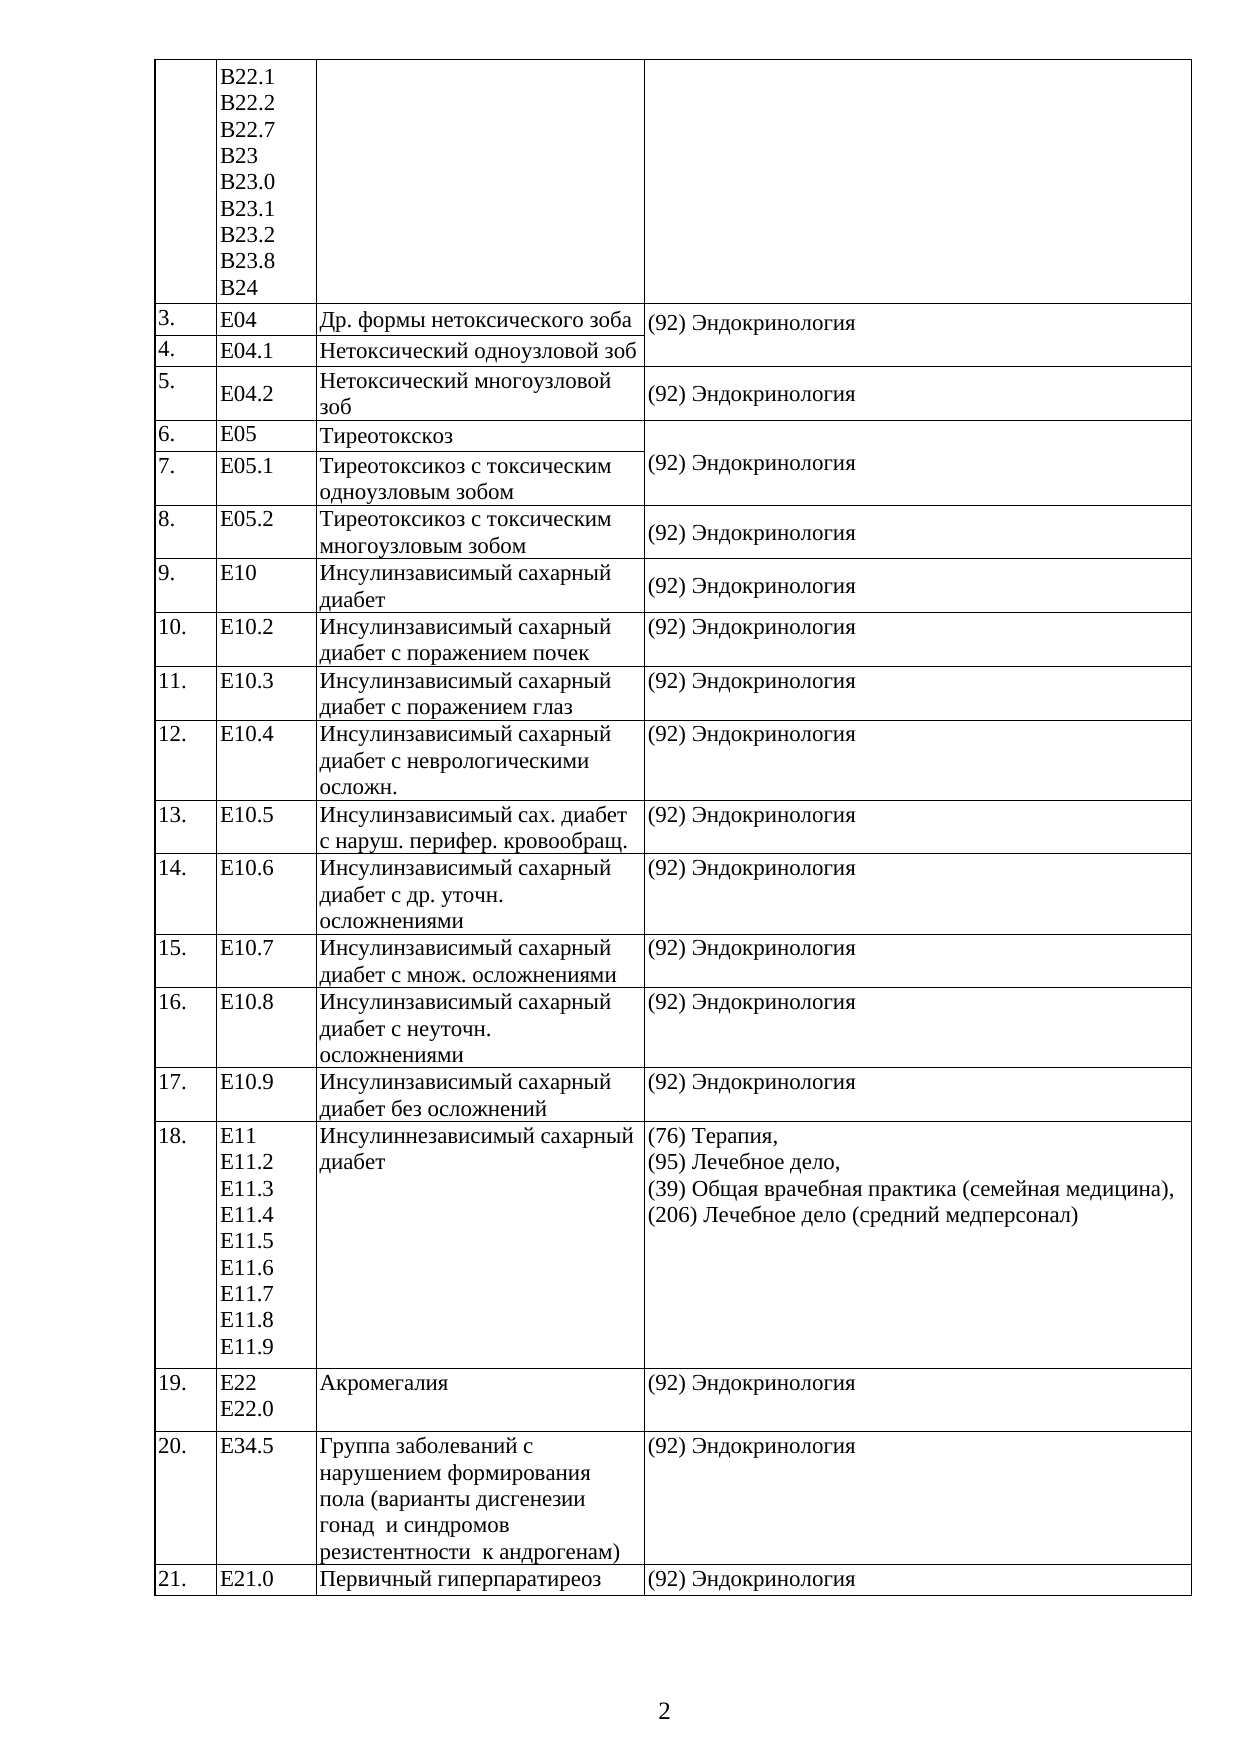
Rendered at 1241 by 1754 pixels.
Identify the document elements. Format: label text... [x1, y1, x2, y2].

table_cell 12. [156, 721, 216, 799]
table_cell Инсулинзависимый сахарный диабет с множ. осложнениями [317, 935, 644, 987]
table_cell E10.9 [217, 1068, 316, 1121]
table_cell 5. [156, 367, 216, 419]
table_cell Е10 [217, 559, 316, 612]
table_cell E10.5 [217, 801, 316, 853]
table_cell Первичный гиперпаратиреоз [317, 1565, 644, 1595]
table_cell (92) Эндокринология [645, 367, 1191, 419]
table_cell Тиреотокскоз [317, 421, 644, 451]
table_cell (92) Эндокринология [645, 421, 1191, 504]
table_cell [317, 60, 644, 303]
table_cell 20. [156, 1432, 216, 1564]
table_cell Е34.5 [217, 1432, 316, 1564]
table_cell Инсулинзависимый сахарный диабет без осложнений [317, 1068, 644, 1121]
table_cell (92) Эндокринология [645, 1565, 1191, 1595]
table_cell E10.6 [217, 854, 316, 933]
table_cell (92) Эндокринология [645, 559, 1191, 612]
table_cell Инсулинзависимый сахарный диабет с неуточн. осложнениями [317, 988, 644, 1067]
table_cell Нетоксический одноузловой зоб [317, 336, 644, 366]
table_cell 18. [156, 1122, 216, 1368]
table_cell Инсулинзависимый сахарный диабет с поражением глаз [317, 667, 644, 719]
table_cell Е04.2 [217, 367, 316, 419]
table_cell (92) Эндокринология [645, 854, 1191, 933]
table_cell Акромегалия [317, 1369, 644, 1431]
table_cell E10.3 [217, 667, 316, 719]
table_cell Е05.1 [217, 452, 316, 504]
table_cell E10.4 [217, 721, 316, 799]
table_cell (92) Эндокринология [645, 1068, 1191, 1121]
table_cell Инсулиннезависимый сахарный диабет [317, 1122, 644, 1368]
table_cell (92) Эндокринология [645, 667, 1191, 719]
table_cell В22.1 В22.2 В22.7 В23 В23.0 В23.1 В23.2 В23.8 В24 [217, 60, 316, 303]
table_cell 11. [156, 667, 216, 719]
table_cell Е05.2 [217, 506, 316, 558]
table_cell 3. [156, 304, 216, 334]
table_cell 10. [156, 613, 216, 666]
table_cell E11 Е11.2 Е11.3 Е11.4 Е11.5 Е11.6 Е11.7 Е11.8 Е11.9 [217, 1122, 316, 1368]
table_cell (92) Эндокринология [645, 801, 1191, 853]
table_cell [645, 60, 1191, 303]
table_cell 7. [156, 452, 216, 504]
table_cell 13. [156, 801, 216, 853]
table_cell Е21.0 [217, 1565, 316, 1595]
table_cell Е04 [217, 304, 316, 334]
table_cell Е05 [217, 421, 316, 451]
table_cell (92) Эндокринология [645, 613, 1191, 666]
table_cell 15. [156, 935, 216, 987]
table_cell Инсулинзависимый сахарный диабет с поражением почек [317, 613, 644, 666]
table_cell Инсулинзависимый сах. диабет с наруш. перифер. кровообращ. [317, 801, 644, 853]
table_cell 9. [156, 559, 216, 612]
table_cell 6. [156, 421, 216, 451]
table_cell 17. [156, 1068, 216, 1121]
table_cell Тиреотоксикоз с токсическим одноузловым зобом [317, 452, 644, 504]
table_cell Тиреотоксикоз с токсическим многоузловым зобом [317, 506, 644, 558]
table_cell 2. [156, 60, 216, 303]
table_cell E10.7 [217, 935, 316, 987]
table_cell 19. [156, 1369, 216, 1431]
table_cell (92) Эндокринология [645, 721, 1191, 799]
table_cell Инсулинзависимый сахарный диабет с др. уточн. осложнениями [317, 854, 644, 933]
table_cell Группа заболеваний с нарушением формирования пола (варианты дисгенезии гонад и синдромов резистентности к андрогенам) [317, 1432, 644, 1564]
table_cell Е04.1 [217, 336, 316, 366]
table_cell (92) Эндокринология [645, 304, 1191, 366]
table_cell (92) Эндокринология [645, 935, 1191, 987]
table_cell (76) Терапия, (95) Лечебное дело, (39) Общая врачебная практика (семейная медицина), (206) Лечебное дело (средний медперсонал) [645, 1122, 1191, 1368]
table_cell 16. [156, 988, 216, 1067]
table_cell 14. [156, 854, 216, 933]
table_cell Нетоксический многоузловой зоб [317, 367, 644, 419]
table_cell (92) Эндокринология [645, 1369, 1191, 1431]
table_cell E10.2 [217, 613, 316, 666]
table_cell 21. [156, 1565, 216, 1595]
table_cell (92) Эндокринология [645, 506, 1191, 558]
table_cell Др. формы нетоксического зоба [317, 304, 644, 334]
table_cell Инсулинзависимый сахарный диабет [317, 559, 644, 612]
table_cell Инсулинзависимый сахарный диабет с неврологическими осложн. [317, 721, 644, 799]
table_cell E10.8 [217, 988, 316, 1067]
table_cell 4. [156, 336, 216, 366]
table_cell (92) Эндокринология [645, 988, 1191, 1067]
table_cell Е22 Е22.0 [217, 1369, 316, 1431]
table_cell 8. [156, 506, 216, 558]
table_cell (92) Эндокринология [645, 1432, 1191, 1564]
